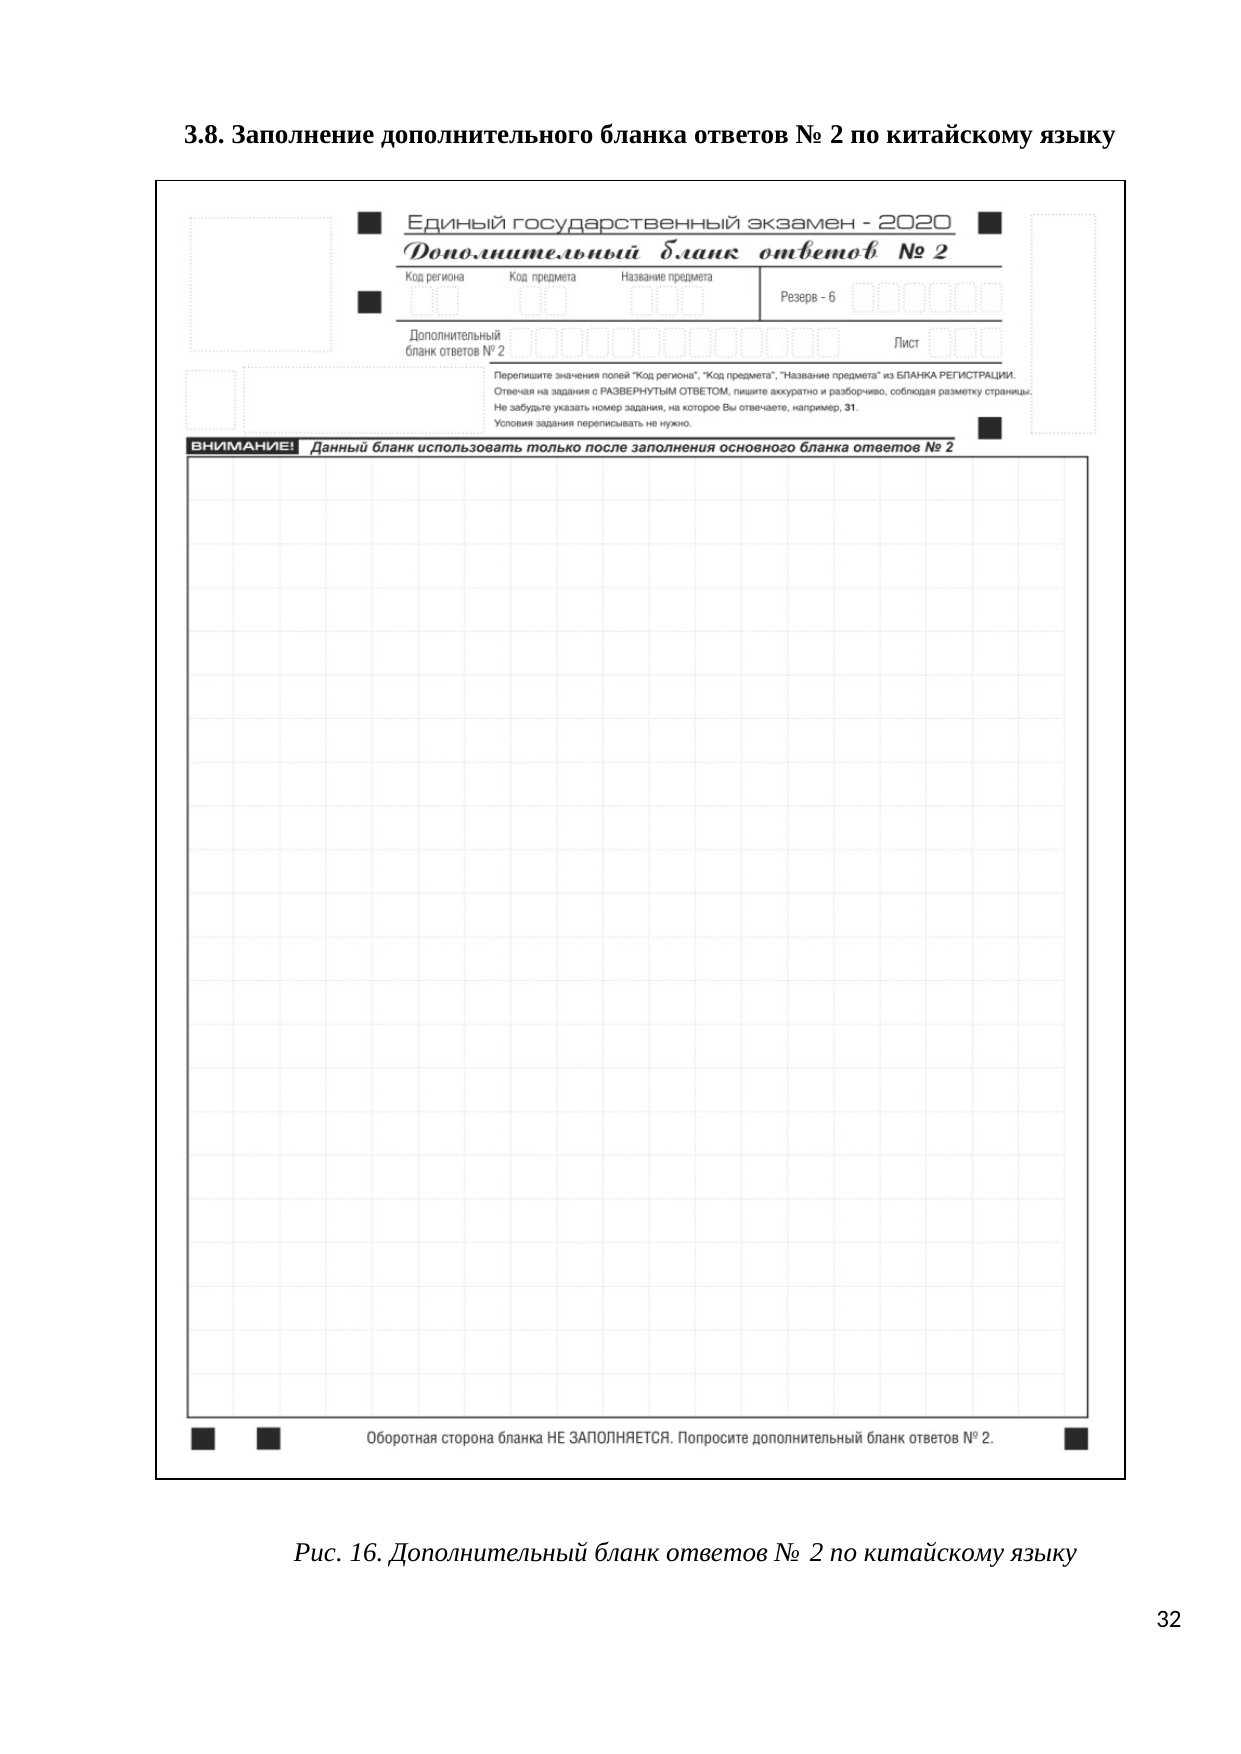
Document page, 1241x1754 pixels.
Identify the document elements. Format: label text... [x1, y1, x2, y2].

subtitle 3.8. Заполнение дополнительного бланка ответов № 2 по китайскому языку [118, 118, 1181, 149]
table_header [144, 180, 1142, 1505]
picture [157, 181, 1124, 1478]
text Рис. 16. Дополнительный бланк ответов № 2 по китайскому языку [118, 1536, 1181, 1567]
